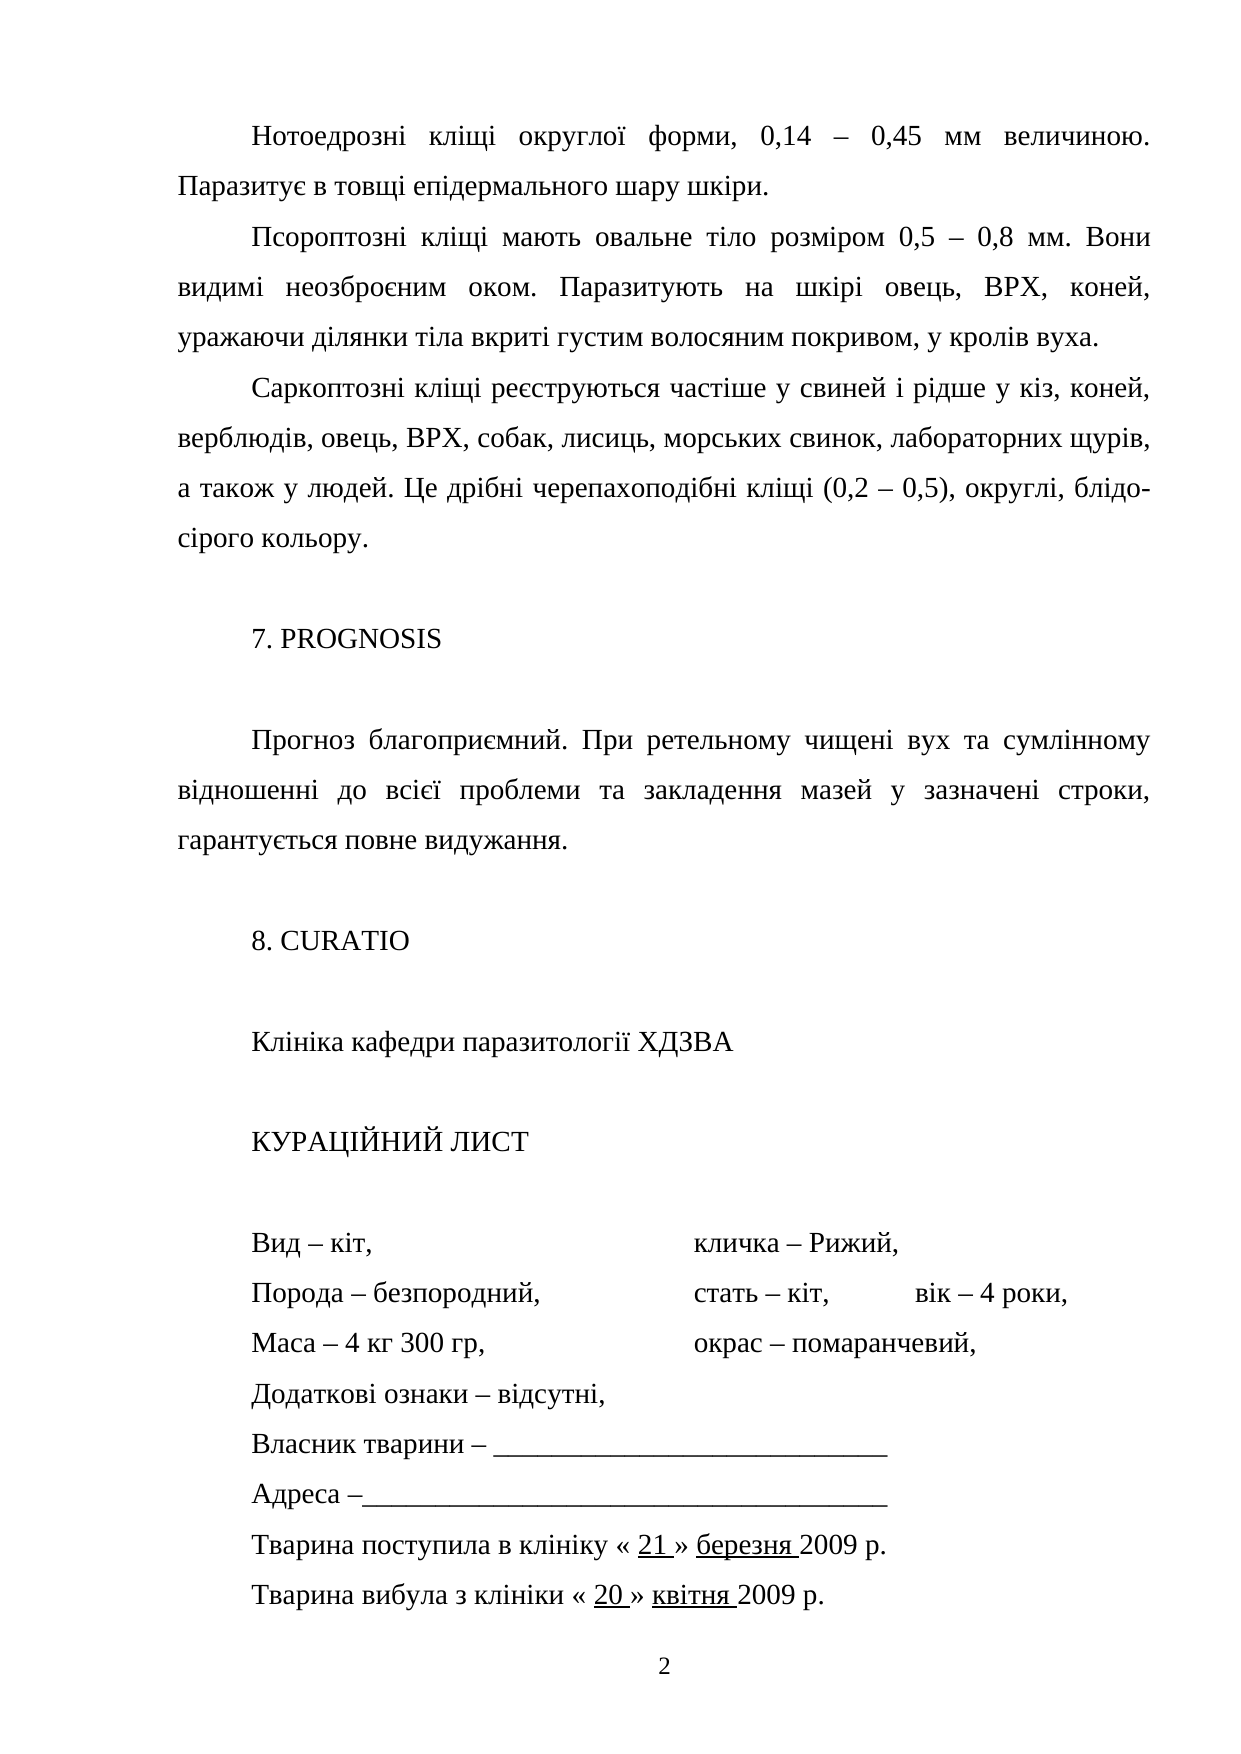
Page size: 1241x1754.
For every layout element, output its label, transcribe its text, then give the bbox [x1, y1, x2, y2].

text Власник тварини – ___________________________ [177, 1426, 1152, 1460]
text Адреса –____________________________________ [177, 1477, 1152, 1510]
text Саркоптозні кліщі реєструються частіше у свиней і рідше у кіз, коней, верблюдів, овець, ВРХ, собак, лисиць, морських свинок, лабораторних щурів, а також у людей. Це дрібні черепахоподібні кліщі (0,2 – 0,5), округлі, блідо-сірого кольору. [177, 370, 1152, 554]
text 8. CURATIO [177, 923, 1152, 957]
text Порода – безпородний, стать – кіт, вік – 4 роки, [177, 1275, 1152, 1309]
text 7. PROGNOSIS [177, 621, 1152, 655]
text Вид – кіт, кличка – Рижий, [177, 1225, 1152, 1258]
text Клініка кафедри паразитології ХДЗВА [177, 1024, 1152, 1057]
text Маса – 4 кг 300 гр, окрас – помаранчевий, [177, 1326, 1152, 1359]
text Тварина поступила в клініку « 21 » березня 2009 р. [177, 1527, 1152, 1560]
text КУРАЦІЙНИЙ ЛИСТ [177, 1124, 1152, 1158]
text Додаткові ознаки – відсутні, [177, 1376, 1152, 1409]
text Прогноз благоприємний. При ретельному чищені вух та сумлінному відношенні до всієї проблеми та закладення мазей у зазначені строки, гарантується повне видужання. [177, 722, 1152, 856]
text Псороптозні кліщі мають овальне тіло розміром 0,5 – 0,8 мм. Вони видимі неозброєним оком. Паразитують на шкірі овець, ВРХ, коней, уражаючи ділянки тіла вкриті густим волосяним покривом, у кролів вуха. [177, 219, 1152, 353]
text Нотоедрозні кліщі округлої форми, 0,14 – 0,45 мм величиною. Паразитує в товщі епідермального шару шкіри. [177, 118, 1152, 202]
text Тварина вибула з клініки « 20 » квітня 2009 р. [177, 1577, 1152, 1611]
